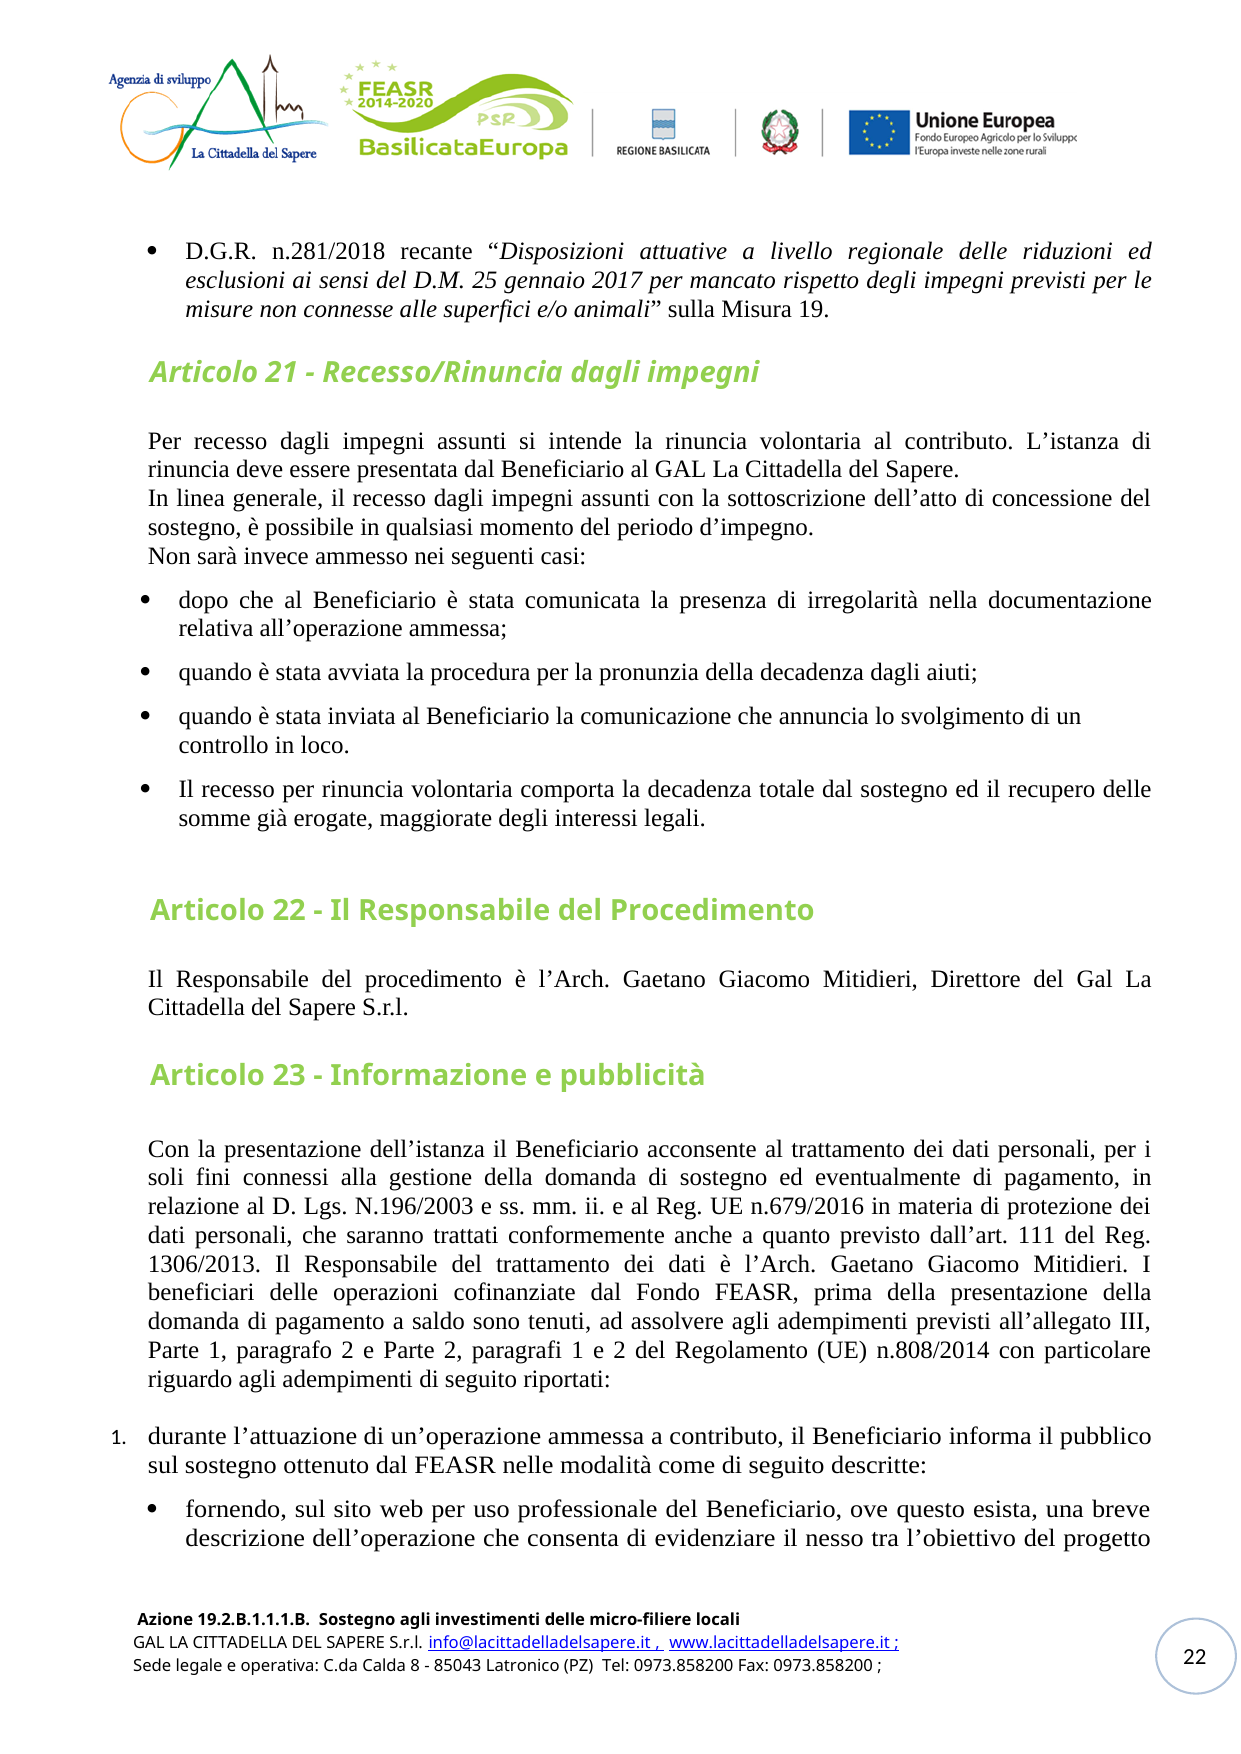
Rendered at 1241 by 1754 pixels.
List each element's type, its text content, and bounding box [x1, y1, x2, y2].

text Per recesso dagli impegni assunti si intende la rinuncia volontaria al contributo. L’istanza di rinuncia deve essere presentata dal Beneficiario al GAL La Cittadella del Sapere. [148, 426, 1153, 483]
text Non sarà invece ammesso nei seguenti casi: [148, 541, 1153, 569]
text In linea generale, il recesso dagli impegni assunti con la sottoscrizione dell’atto di concessione del sostegno, è possibile in qualsiasi momento del periodo d’impegno. [148, 483, 1153, 541]
list dopo che al Beneficiario è stata comunicata la presenza di irregolarità nella documentazione relativa all’operazione ammessa; [141, 585, 1153, 642]
subtitle Articolo 23 - Informazione e pubblicità [150, 1055, 1152, 1094]
subtitle Articolo 21 - Recesso/Rinuncia dagli impegni [150, 351, 1152, 391]
list D.G.R. n.281/2018 recante “Disposizioni attuative a livello regionale delle riduzioni ed esclusioni ai sensi del D.M. 25 gennaio 2017 per mancato rispetto degli impegni previsti per le misure non connesse alle superfici e/o animali” sulla Misura 19. [148, 236, 1153, 323]
list Il recesso per rinuncia volontaria comporta la decadenza totale dal sostegno ed il recupero delle somme già erogate, maggiorate degli interessi legali. [141, 774, 1153, 832]
list durante l’attuazione di un’operazione ammessa a contributo, il Beneficiario informa il pubblico sul sostegno ottenuto dal FEASR nelle modalità come di seguito descritte: [110, 1421, 1153, 1479]
text Il Responsabile del procedimento è l’Arch. Gaetano Giacomo Mitidieri, Direttore del Gal La Cittadella del Sapere S.r.l. [148, 964, 1153, 1021]
picture [103, 14, 1077, 171]
subtitle Articolo 22 - Il Responsabile del Procedimento [150, 889, 1152, 929]
list quando è stata inviata al Beneficiario la comunicazione che annuncia lo svolgimento di un controllo in loco. [141, 701, 1153, 759]
text Con la presentazione dell’istanza il Beneficiario acconsente al trattamento dei dati personali, per i soli fini connessi alla gestione della domanda di sostegno ed eventualmente di pagamento, in relazione al D. Lgs. N.196/2003 e ss. mm. ii. e al Reg. UE n.679/2016 in materia di protezione dei dati personali, che saranno trattati conformemente anche a quanto previsto dall’art. 111 del Reg. 1306/2013. Il Responsabile del trattamento dei dati è l’Arch. Gaetano Giacomo Mitidieri. I beneficiari delle operazioni cofinanziate dal Fondo FEASR, prima della presentazione della domanda di pagamento a saldo sono tenuti, ad assolvere agli adempimenti previsti all’allegato III, Parte 1, paragrafo 2 e Parte 2, paragrafi 1 e 2 del Regolamento (UE) n.808/2014 con particolare riguardo agli adempimenti di seguito riportati: [148, 1134, 1153, 1392]
list quando è stata avviata la procedura per la pronunzia della decadenza dagli aiuti; [141, 657, 1093, 686]
